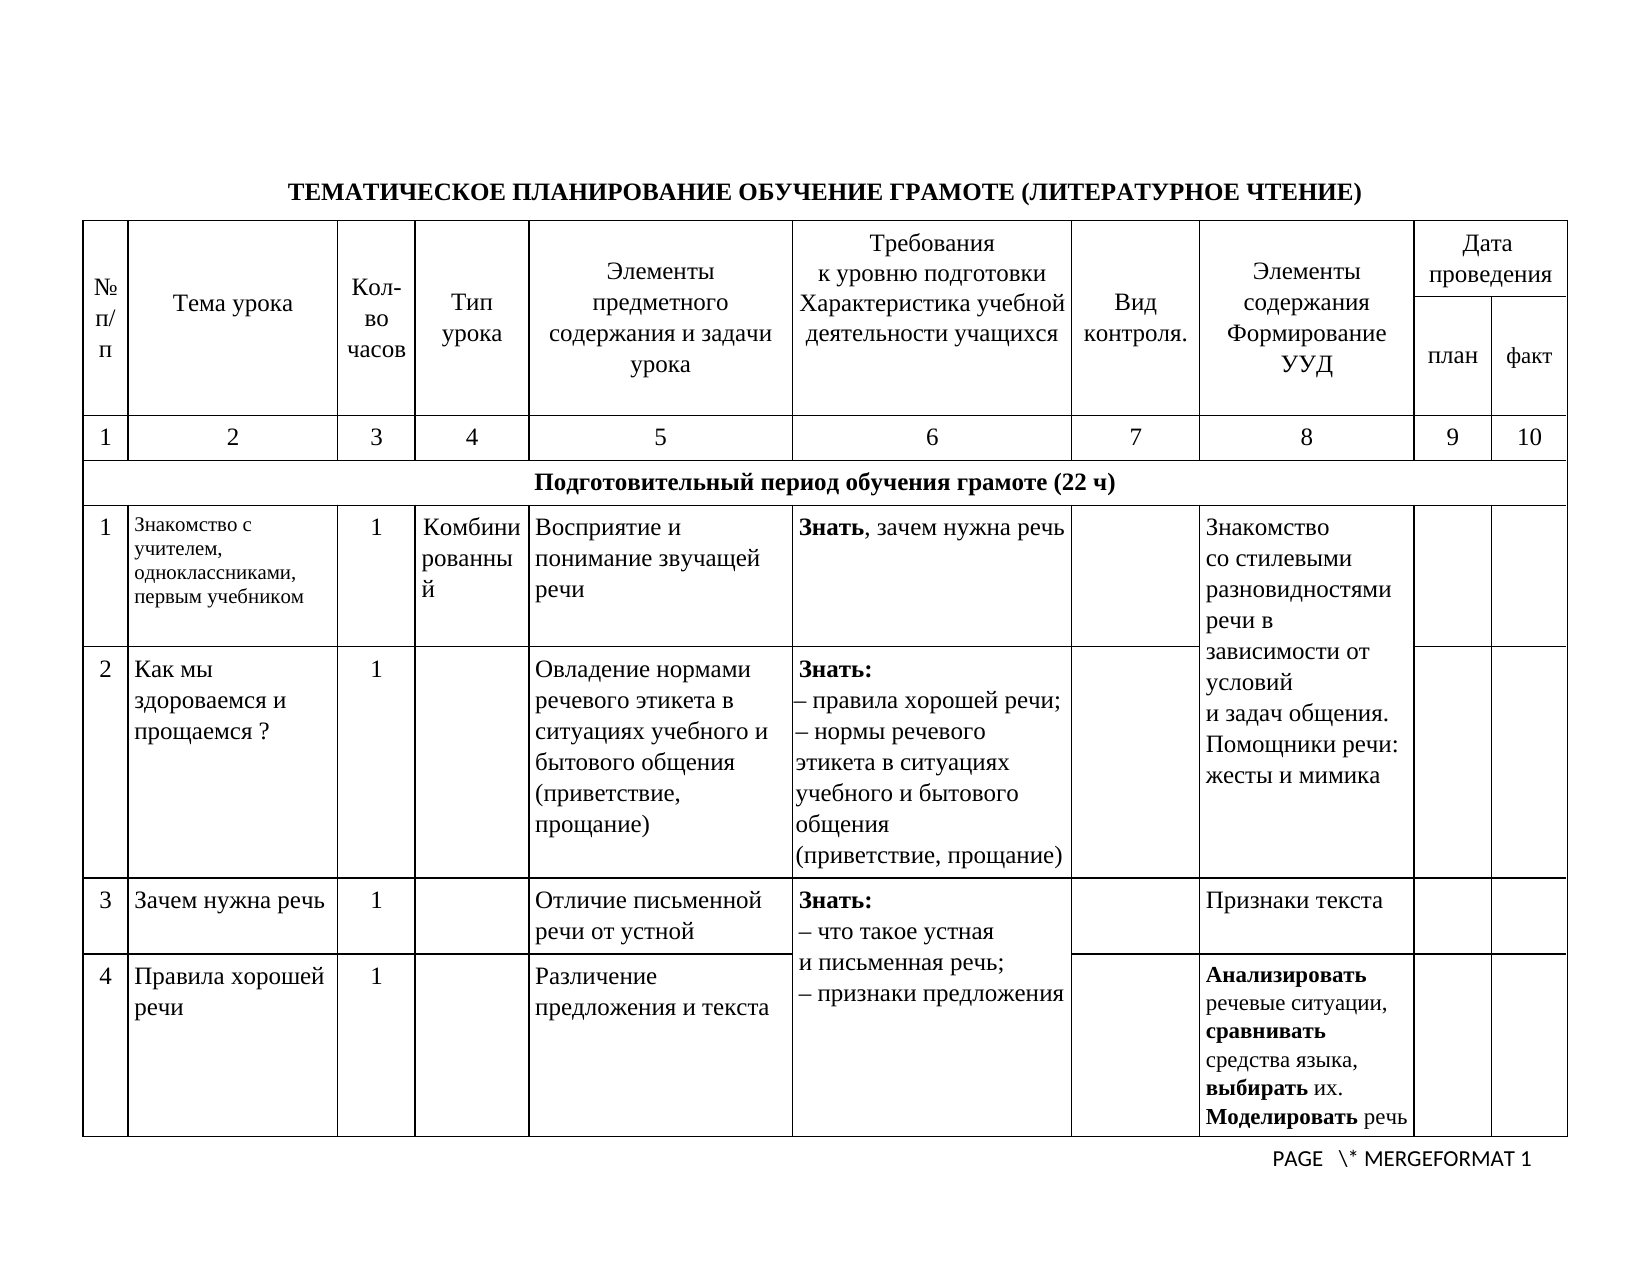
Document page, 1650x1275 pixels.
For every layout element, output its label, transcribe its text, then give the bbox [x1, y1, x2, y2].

table_header Элементы предметного содержания и задачи урока [530, 221, 792, 415]
table_cell [416, 647, 528, 877]
table_cell Как мы здороваемся и прощаемся ? [129, 647, 337, 877]
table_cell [530, 955, 792, 1136]
table_cell 1 [338, 955, 414, 1136]
table_header Дата проведения [1415, 221, 1567, 296]
table_cell Знать, зачем нужна речь [793, 506, 1071, 646]
table_cell 4 [84, 955, 127, 1136]
table_cell Подготовительный период обучения грамоте (22 ч) [84, 460, 1567, 504]
table_cell 3 [84, 879, 127, 953]
table_header Требования к уровню подготовки Характеристика учебной деятельности учащихся [793, 221, 1071, 415]
table_cell 3 [338, 416, 414, 459]
table_cell 8 [1200, 416, 1413, 459]
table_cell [129, 955, 337, 1136]
table_cell [416, 955, 528, 1136]
table_cell Зачем нужна речь [129, 879, 337, 953]
table_cell [1415, 647, 1491, 877]
table_cell 4 [416, 416, 528, 459]
table_header Элементы содержания Формирование УУД [1200, 221, 1413, 415]
table_cell Восприятие и понимание звучащей речи [530, 506, 792, 646]
table_cell Признаки текста [1200, 879, 1413, 953]
table_cell Знать: – что такое устная и письменная речь; – признаки предложения [793, 879, 1071, 1136]
table_cell 2 [129, 416, 337, 459]
table_cell 6 [793, 416, 1071, 459]
table_cell [1072, 506, 1199, 646]
table_cell 2 [84, 647, 127, 877]
table_cell план [1415, 297, 1491, 415]
table_cell [1492, 953, 1567, 1136]
table_cell Комбинированный [416, 506, 528, 646]
table_cell Знакомство со стилевыми разновидностями речи в зависимости от условий и задач общения. Помощники речи: жесты и мимика [1200, 506, 1413, 877]
table_cell [1492, 646, 1567, 877]
table_cell [1072, 879, 1199, 953]
table_cell [1415, 879, 1491, 953]
table_cell [1072, 955, 1199, 1136]
table_cell [416, 879, 528, 953]
table_cell 1 [338, 879, 414, 953]
table_header № п/п [84, 221, 127, 415]
table_cell 1 [84, 416, 127, 459]
table_header Тема урока [129, 221, 337, 415]
table_cell 10 [1492, 415, 1567, 459]
table_header Тип урока [416, 221, 528, 415]
table_cell [1072, 647, 1199, 877]
table_cell 5 [530, 416, 792, 459]
table_cell [1415, 506, 1491, 646]
table_cell 1 [338, 647, 414, 877]
table_cell Знакомство с учителем, одноклассниками, первым учебником [129, 506, 337, 646]
table_cell 9 [1415, 416, 1491, 459]
table_cell 7 [1072, 416, 1199, 459]
table_cell [1492, 877, 1567, 953]
table_cell [1492, 505, 1567, 646]
text Тематическое планирование обучение грамоте (литературное чтение) [118, 177, 1532, 206]
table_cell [1200, 955, 1413, 1136]
table_cell Знать: – правила хорошей речи; – нормы речевого этикета в ситуациях учебного и бытового общения (приветствие, прощание) [793, 647, 1071, 877]
table_cell 1 [84, 506, 127, 646]
table_cell Отличие письменной речи от устной [530, 879, 792, 953]
table_cell Овладение нормами речевого этикета в ситуациях учебного и бытового общения (приветствие, прощание) [530, 647, 792, 877]
table_header Вид контроля. [1072, 221, 1199, 415]
table_cell факт [1492, 296, 1567, 415]
table_header Кол-во часов [338, 221, 414, 415]
table_cell 1 [338, 506, 414, 646]
table_cell [1415, 955, 1491, 1136]
